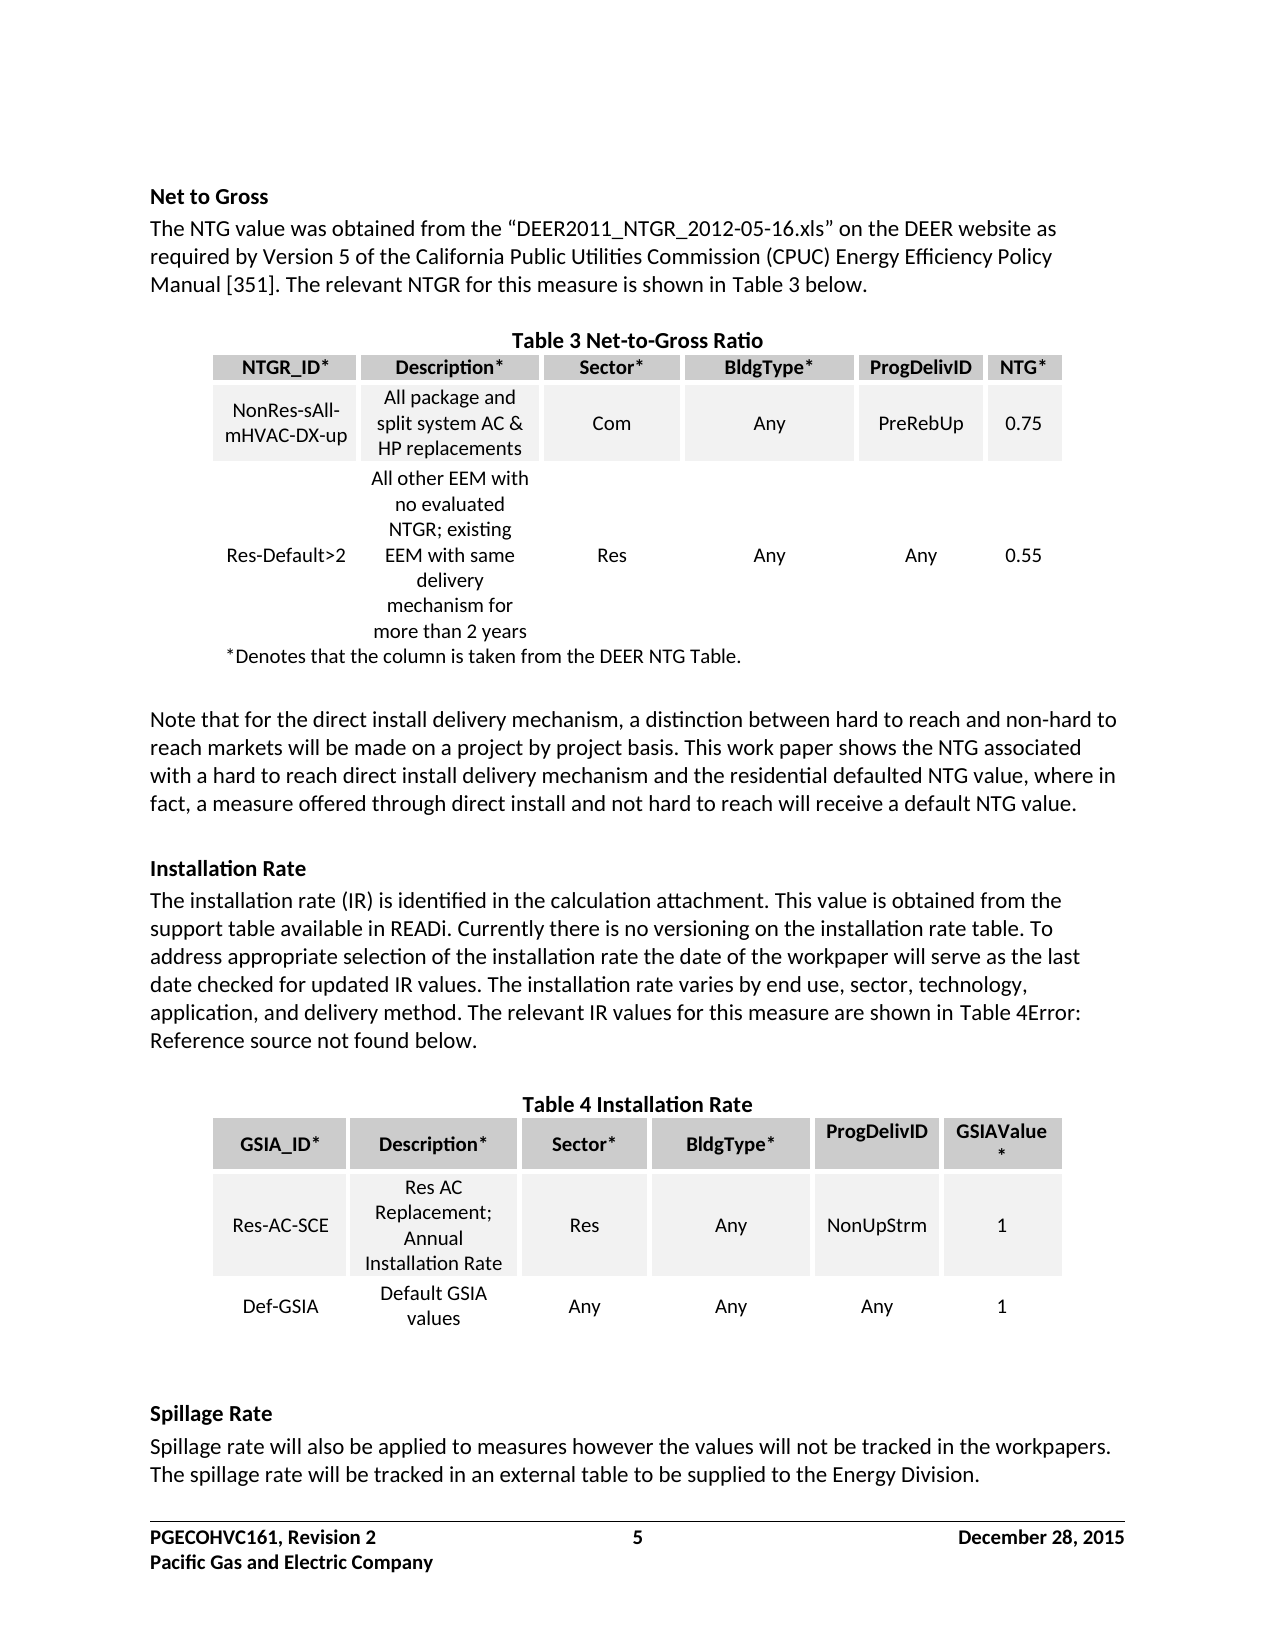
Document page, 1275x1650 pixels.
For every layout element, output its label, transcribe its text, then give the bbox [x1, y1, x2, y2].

table_cell 0.55 [988, 466, 1062, 643]
table_header ProgDelivID [815, 1118, 939, 1169]
table_cell Res [522, 1174, 647, 1276]
text The NTG value was obtained from the “DEER2011_NTGR_2012-05-16.xls” on the DEER website as required by Version 5 of the California Public Utilities Commission (CPUC) Energy Efficiency Policy Manual [351]. The relevant NTGR for this measure is shown in Table 3 below. [150, 214, 1125, 298]
table_header NTGR_ID* [213, 355, 356, 380]
table_header GSIA_ID* [213, 1118, 346, 1169]
table_cell 1 [944, 1280, 1062, 1331]
table_header Sector* [522, 1118, 647, 1169]
table_cell Any [652, 1280, 810, 1331]
table_cell NonUpStrm [815, 1174, 939, 1276]
table_header NTG* [988, 355, 1062, 380]
table_header BldgType* [685, 355, 854, 380]
table_header Description* [350, 1118, 517, 1169]
text Installation Rate [150, 854, 1125, 882]
table_cell Any [685, 466, 854, 643]
text Spillage rate will also be applied to measures however the values will not be tracked in the workpapers. The spillage rate will be tracked in an external table to be supplied to the Energy Division. [150, 1432, 1125, 1488]
table_cell PreRebUp [859, 385, 983, 461]
table_header Sector* [544, 355, 680, 380]
table_cell Default GSIA values [350, 1280, 517, 1331]
table_cell Res AC Replacement; Annual Installation Rate [350, 1174, 517, 1276]
table_header Description* [361, 355, 539, 380]
table_header ProgDelivID [859, 355, 983, 380]
table_cell Any [859, 466, 983, 643]
table_cell NonRes-sAll-mHVAC-DX-up [213, 385, 356, 461]
table_cell 1 [944, 1174, 1062, 1276]
table_cell Any [522, 1280, 647, 1331]
table_cell Any [815, 1280, 939, 1331]
table_cell 0.75 [988, 385, 1062, 461]
text Spillage Rate [150, 1399, 1125, 1428]
text Table 3 Net-to-Gross Ratio [150, 326, 1125, 354]
text Net to Gross [150, 182, 1125, 210]
table_cell Any [652, 1174, 810, 1276]
table_header BldgType* [652, 1118, 810, 1169]
table_cell All package and split system AC & HP replacements [361, 385, 539, 461]
table_cell Res-AC-SCE [213, 1174, 346, 1276]
table_cell Res [544, 466, 680, 643]
table_cell Res-Default>2 [213, 466, 356, 643]
table_cell Any [685, 385, 854, 461]
text Table 4 Installation Rate [150, 1090, 1125, 1118]
text Note that for the direct install delivery mechanism, a distinction between hard to reach and non-hard to reach markets will be made on a project by project basis. This work paper shows the NTG associated with a hard to reach direct install delivery mechanism and the residential defaulted NTG value, where in fact, a measure offered through direct install and not hard to reach will receive a default NTG value. [150, 705, 1125, 817]
text *Denotes that the column is taken from the DEER NTG Table. [150, 643, 1125, 669]
table_header GSIAValue* [944, 1118, 1062, 1169]
table_cell All other EEM with no evaluated NTGR; existing EEM with same delivery mechanism for more than 2 years [361, 466, 539, 643]
table_cell Def-GSIA [213, 1280, 346, 1331]
table_cell Com [544, 385, 680, 461]
